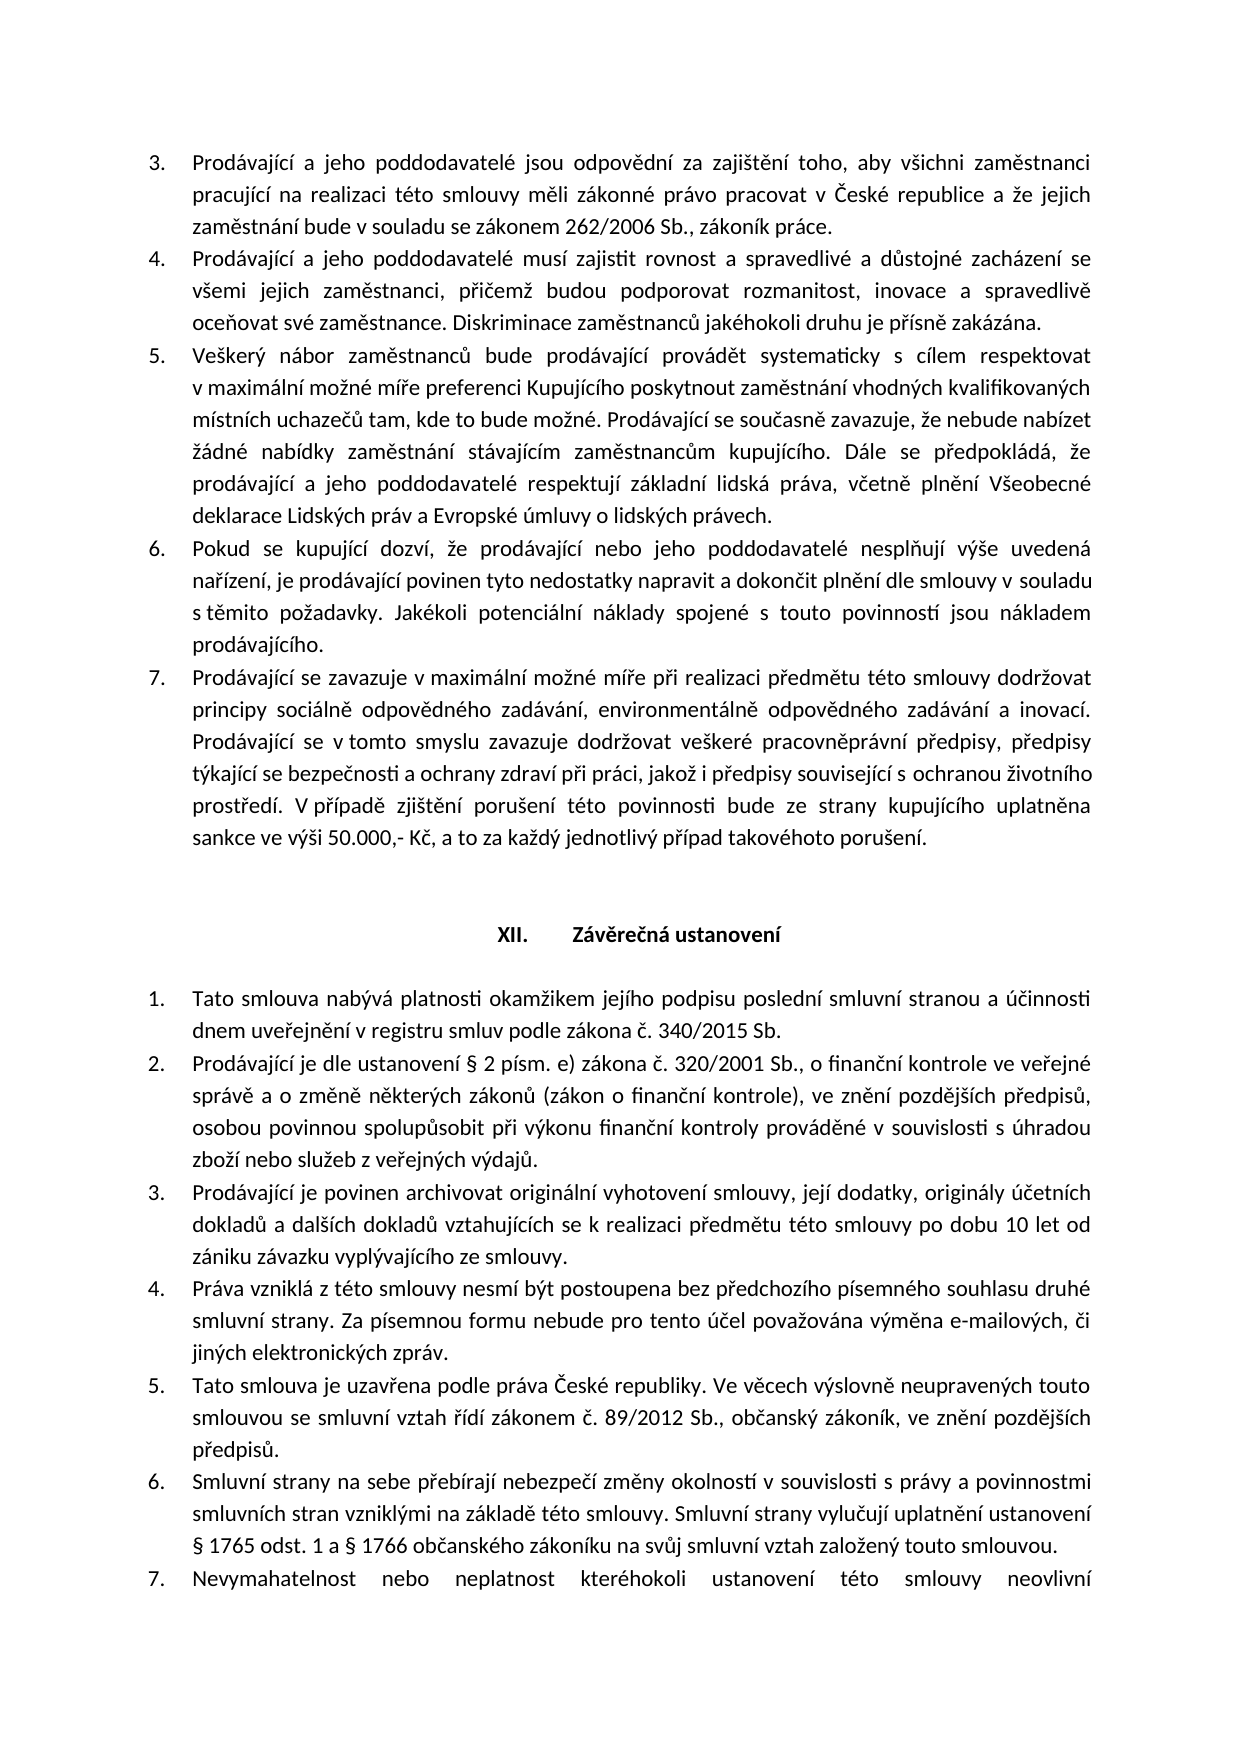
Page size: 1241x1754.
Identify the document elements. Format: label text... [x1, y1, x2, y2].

list Smluvní strany na sebe přebírají nebezpečí změny okolností v souvislosti s právy a povinnostmi smluvních stran vzniklými na základě této smlouvy. Smluvní strany vylučují uplatnění ustanovení § 1765 odst. § 1766 občanského zákoníku na svůj smluvní vztah založený touto smlouvou. [148, 1467, 1093, 1560]
list Prodávající je povinen archivovat originální vyhotovení smlouvy, její dodatky, originály účetních dokladů a dalších dokladů vztahujících se k realizaci předmětu této smlouvy po dobu 10 let od zániku závazku vyplývajícího ze smlouvy. [148, 1178, 1093, 1270]
list Závěrečná ustanovení [185, 920, 1093, 948]
list Tato smlouva je uzavřena podle práva České republiky. Ve věcech výslovně neupravených touto smlouvou se smluvní vztah řídí zákonem č. 89/2012 Sb., občanský zákoník, ve znění pozdějších předpisů. [148, 1371, 1093, 1463]
list Pokud se kupující dozví, že prodávající nebo jeho poddodavatelé nesplňují výše uvedená nařízení, je prodávající povinen tyto nedostatky napravit a dokončit plnění dle smlouvy v souladu s těmito požadavky. Jakékoli potenciální náklady spojené s touto povinností jsou nákladem prodávajícího. [148, 534, 1093, 658]
list Prodávající a jeho poddodavatelé musí zajistit rovnost a spravedlivé a důstojné zacházení se všemi jejich zaměstnanci, přičemž budou podporovat rozmanitost, inovace a spravedlivě oceňovat své zaměstnance. Diskriminace zaměstnanců jakéhokoli druhu je přísně zakázána. [148, 244, 1093, 337]
list Prodávající se zavazuje v maximální možné míře při realizaci předmětu této smlouvy dodržovat principy sociálně odpovědného zadávání, environmentálně odpovědného zadávání a inovací. Prodávající se v tomto smyslu zavazuje dodržovat veškeré pracovněprávní předpisy, předpisy týkající se bezpečnosti a ochrany zdraví při práci, jakož i předpisy související s ochranou životního prostředí. V případě zjištění porušení této povinnosti bude ze strany kupujícího uplatněna sankce ve výši 50.000,- Kč, a to za každý jednotlivý případ takovéhoto porušení. [148, 663, 1093, 852]
list Prodávající je dle ustanovení § 2 písm. e) zákona č. 320/2001 Sb., o finanční kontrole ve veřejné správě a o změně některých zákonů (zákon o finanční kontrole), ve znění pozdějších předpisů, osobou povinnou spolupůsobit při výkonu finanční kontroly prováděné v souvislosti s úhradou zboží nebo služeb z veřejných výdajů. [148, 1049, 1093, 1173]
list Tato smlouva nabývá platnosti okamžikem jejího podpisu poslední smluvní stranou a účinnosti dnem uveřejnění v registru smluv podle zákona č. 340/2015 Sb. [148, 984, 1093, 1045]
list Prodávající a jeho poddodavatelé jsou odpovědní za zajištění toho, aby všichni zaměstnanci pracující na realizaci této smlouvy měli zákonné právo pracovat v České republice a že jejich zaměstnání bude v souladu se zákonem 262/2006 Sb., zákoník práce. [148, 148, 1093, 240]
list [148, 1564, 1093, 1592]
list Práva vzniklá z této smlouvy nesmí být postoupena bez předchozího písemného souhlasu druhé smluvní strany. Za písemnou formu nebude pro tento účel považována výměna e-mailových, či jiných elektronických zpráv. [148, 1274, 1093, 1367]
list Veškerý nábor zaměstnanců bude prodávající provádět systematicky s cílem respektovat v maximální možné míře preferenci Kupujícího poskytnout zaměstnání vhodných kvalifikovaných místních uchazečů tam, kde to bude možné. Prodávající se současně zavazuje, že nebude nabízet žádné nabídky zaměstnání stávajícím zaměstnancům kupujícího. Dále se předpokládá, že prodávající a jeho poddodavatelé respektují základní lidská práva, včetně plnění Všeobecné deklarace Lidských práv a Evropské úmluvy o lidských právech. [148, 341, 1093, 530]
